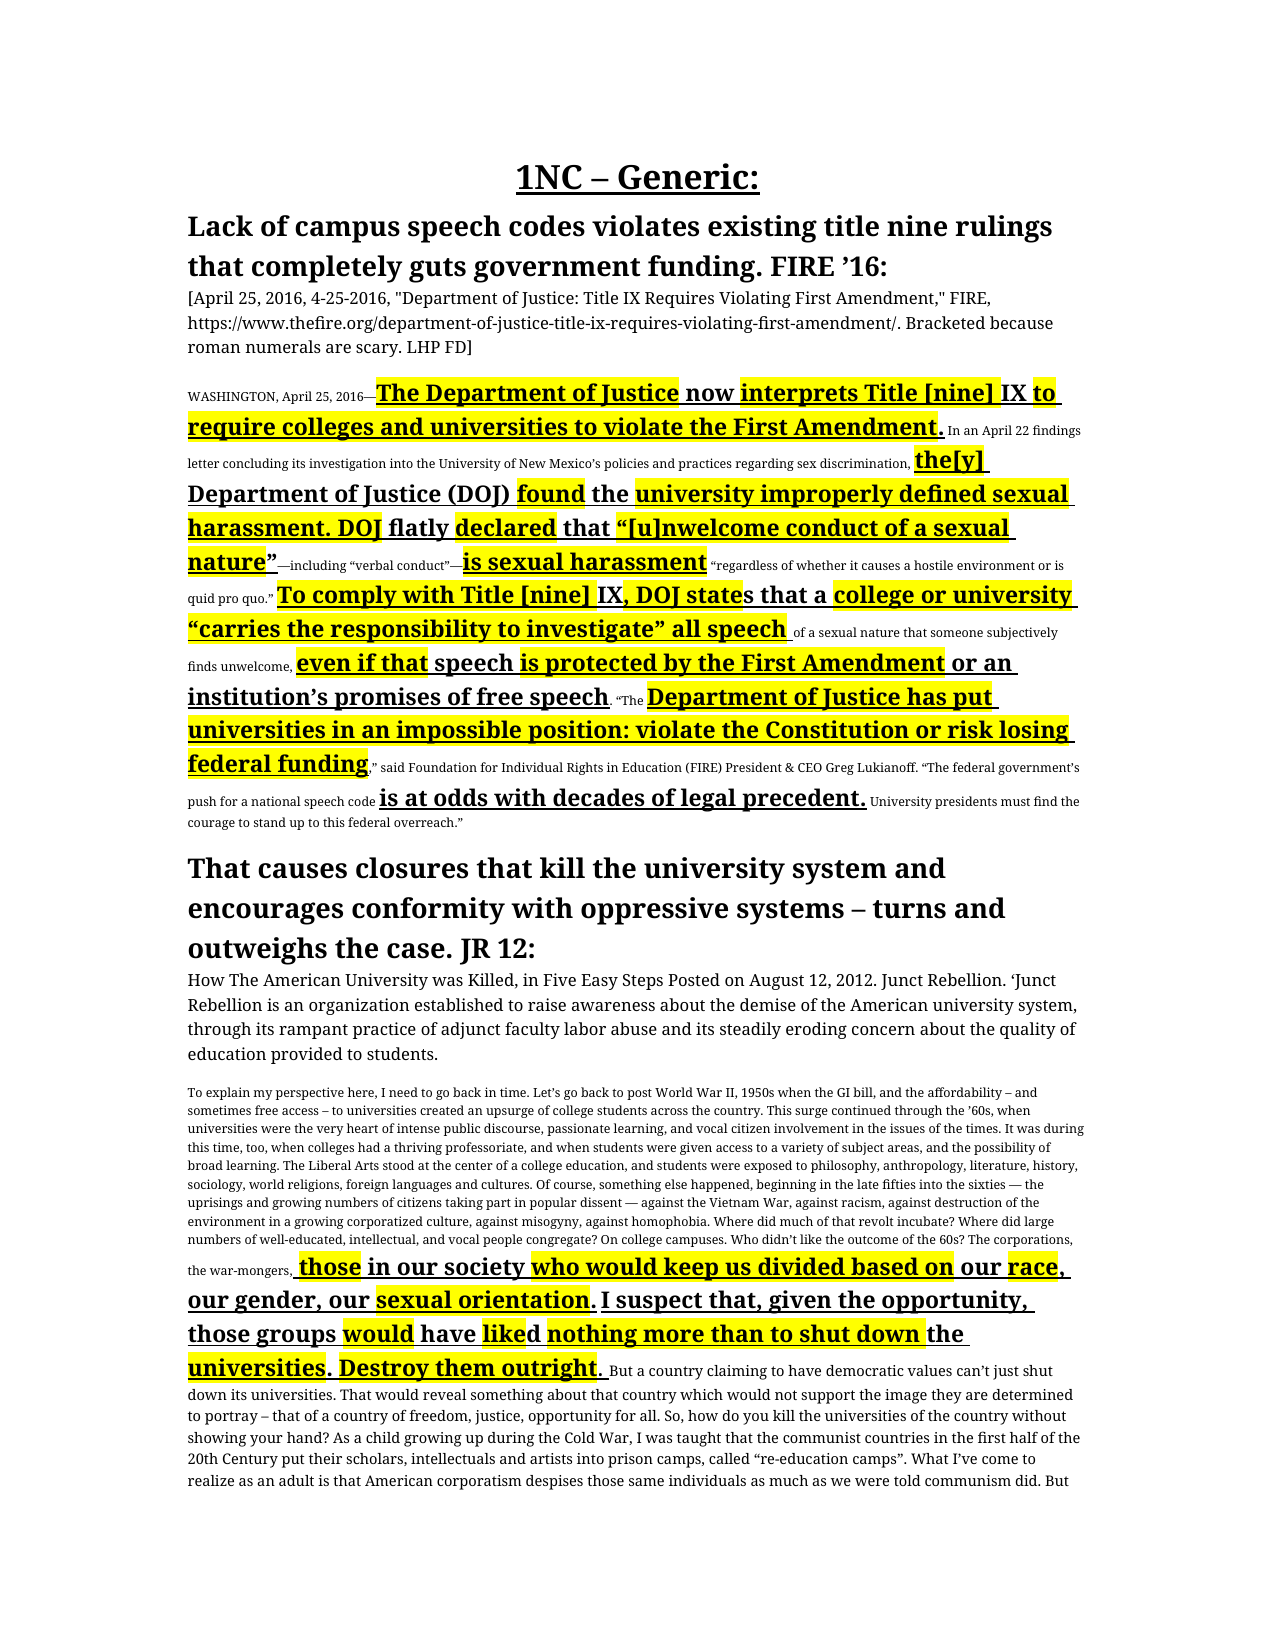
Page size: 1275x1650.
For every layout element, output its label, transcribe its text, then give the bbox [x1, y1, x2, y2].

subtitle That causes closures that kill the university system and encourages conformity with oppressive systems – turns and outweighs the case. JR 12: [187, 850, 1087, 966]
text [April 25, 2016, 4-25-2016, "Department of Justice: Title IX Requires Violating First Amendment," FIRE, https://www.thefire.org/department-of-justice-title-ix-requires-violating-first-amendment/. Bracketed because roman numerals are scary. LHP FD] [187, 287, 1087, 358]
text How The American University was Killed, in Five Easy Steps Posted on August 12, 2012. Junct Rebellion. ‘Junct Rebellion is an organization established to raise awareness about the demise of the American university system, through its rampant practice of adjunct faculty labor abuse and its steadily eroding concern about the quality of education provided to students. [187, 969, 1087, 1065]
subtitle 1NC – Generic: [187, 154, 1087, 199]
subtitle Lack of campus speech codes violates existing title nine rulings that completely guts government funding. FIRE ’16: [187, 207, 1087, 284]
text WASHINGTON, April 25, 2016—The Department of Justice now interprets Title [nine] IX to require colleges and universities to violate the First Amendment. In an April 22 findings letter concluding its investigation into the University of New Mexico’s policies and practices regarding sex discrimination, the[y] Department of Justice (DOJ) found the university improperly defined sexual harassment. DOJ flatly declared that “[u]nwelcome conduct of a sexual nature”—including “verbal conduct”—is sexual harassment “regardless of whether it causes a hostile environment or is quid pro quo.” To comply with Title [nine] IX, DOJ states that a college or university “carries the responsibility to investigate” all speech of a sexual nature that someone subjectively finds unwelcome, even if that speech is protected by the First Amendment or an institution’s promises of free speech. “The Department of Justice has put universities in an impossible position: violate the Constitution or risk losing federal funding,” said Foundation for Individual Rights in Education (FIRE) President & CEO Greg Lukianoff. “The federal government’s push for a national speech code is at odds with decades of legal precedent. University presidents must find the courage to stand up to this federal overreach.” [187, 377, 1087, 832]
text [187, 1084, 1087, 1491]
